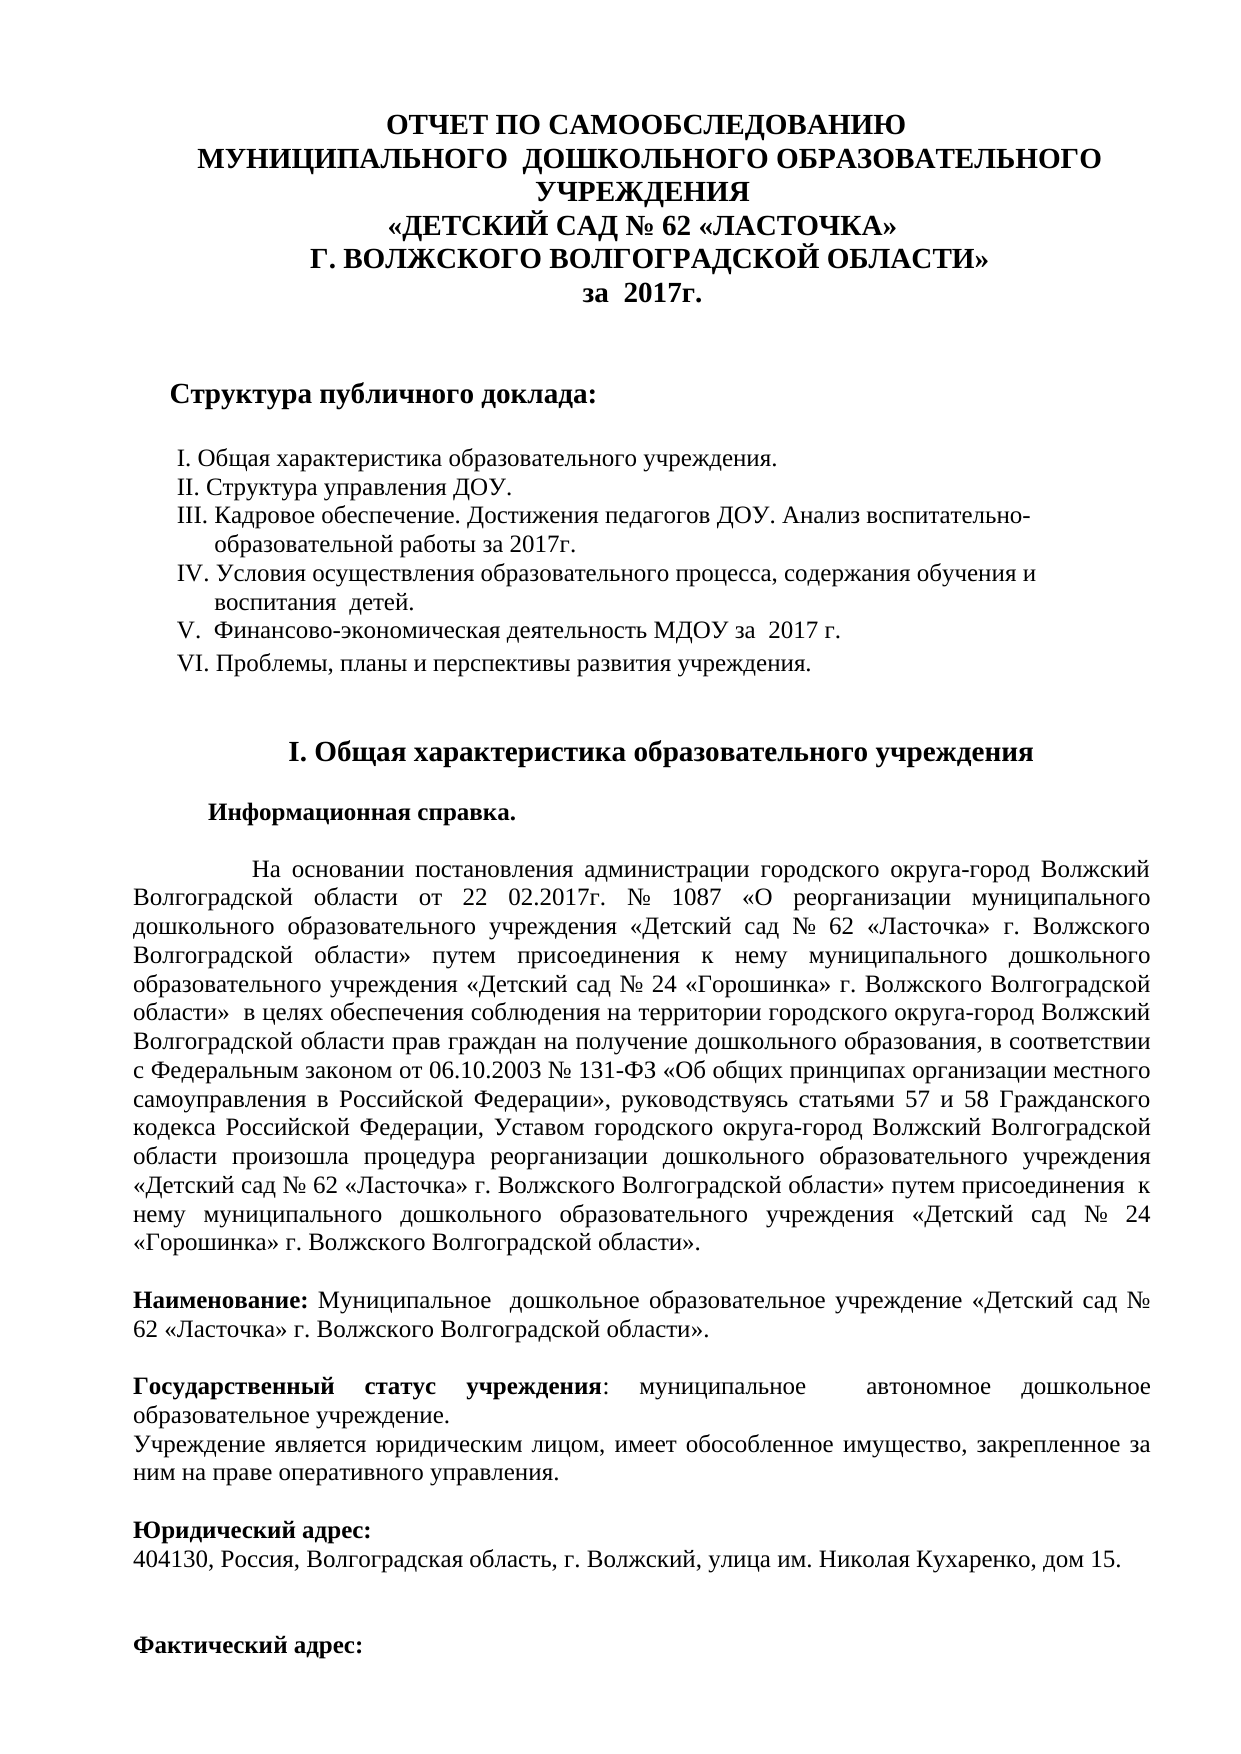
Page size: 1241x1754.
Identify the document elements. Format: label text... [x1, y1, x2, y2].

text На основании постановления администрации городского округа-город Волжский Волгоградской области от 22 02.2017г. № 1087 «О реорганизации муниципального дошкольного образовательного учреждения «Детский сад № 62 «Ласточка» г. Волжского Волгоградской области» путем присоединения к нему муниципального дошкольного образовательного учреждения «Детский сад № 24 «Горошинка» г. Волжского Волгоградской области» в целях обеспечения соблюдения на территории городского округа-город Волжский Волгоградской области прав граждан на получение дошкольного образования, в соответствии с Федеральным законом от 06.10.2003 № 131-ФЗ «Об общих принципах организации местного самоуправления в Российской Федерации», руководствуясь статьями 57 и 58 Гражданского кодекса Российской Федерации, Уставом городского округа-город Волжский Волгоградской области произошла процедура реорганизации дошкольного образовательного учреждения «Детский сад № 62 «Ласточка» г. Волжского Волгоградской области» путем присоединения к нему муниципального дошкольного образовательного учреждения «Детский сад № 24 «Горошинка» г. Волжского Волгоградской области». [133, 854, 1152, 1256]
text Наименование: Муниципальное дошкольное образовательное учреждение «Детский сад № 62 «Ласточка» г. Волжского Волгоградской области». [133, 1285, 1152, 1342]
text МУНИЦИПАЛЬНОГО ДОШКОЛЬНОГО ОБРАЗОВАТЕЛЬНОГО УЧРЕЖДЕНИЯ [133, 141, 1152, 208]
text ОТЧЕТ ПО САМООБСЛЕДОВАНИЮ [133, 107, 1152, 141]
text VI. Проблемы, планы и перспективы развития учреждения. [133, 648, 1152, 677]
text IV. Условия осуществления образовательного процесса, содержания обучения и [133, 558, 1152, 587]
text воспитания детей. [133, 587, 1152, 615]
text образовательной работы за 2017г. [133, 529, 1152, 558]
text Государственный статус учреждения: муниципальное автономное дошкольное образовательное учреждение. [133, 1371, 1152, 1429]
text V. Финансово-экономическая деятельность МДОУ за 2017 г. [133, 615, 1152, 644]
text I. Общая характеристика образовательного учреждения. [170, 443, 1152, 472]
text Информационная справка. [208, 797, 1152, 826]
text III. Кадровое обеспечение. Достижения педагогов ДОУ. Анализ воспитательно- [133, 500, 1152, 529]
text Г. ВОЛЖСКОГО ВОЛГОГРАДСКОЙ ОБЛАСТИ» [133, 242, 1152, 275]
text Юридический адрес: [133, 1515, 1152, 1544]
text 404130, Россия, Волгоградская область, г. Волжский, улица им. Николая Кухаренко, дом 15. [133, 1544, 1152, 1572]
text Фактический адрес: [133, 1630, 1152, 1659]
text II. Структура управления ДОУ. [133, 472, 1152, 500]
text Учреждение является юридическим лицом, имеет обособленное имущество, закрепленное за ним на праве оперативного управления. [133, 1429, 1152, 1486]
text за 2017г. [133, 275, 1152, 309]
text Структура публичного доклада: [133, 376, 1152, 409]
text I. Общая характеристика образовательного учреждения [170, 734, 1152, 768]
text «ДЕТСКИЙ САД № 62 «ЛАСТОЧКА» [133, 208, 1152, 242]
